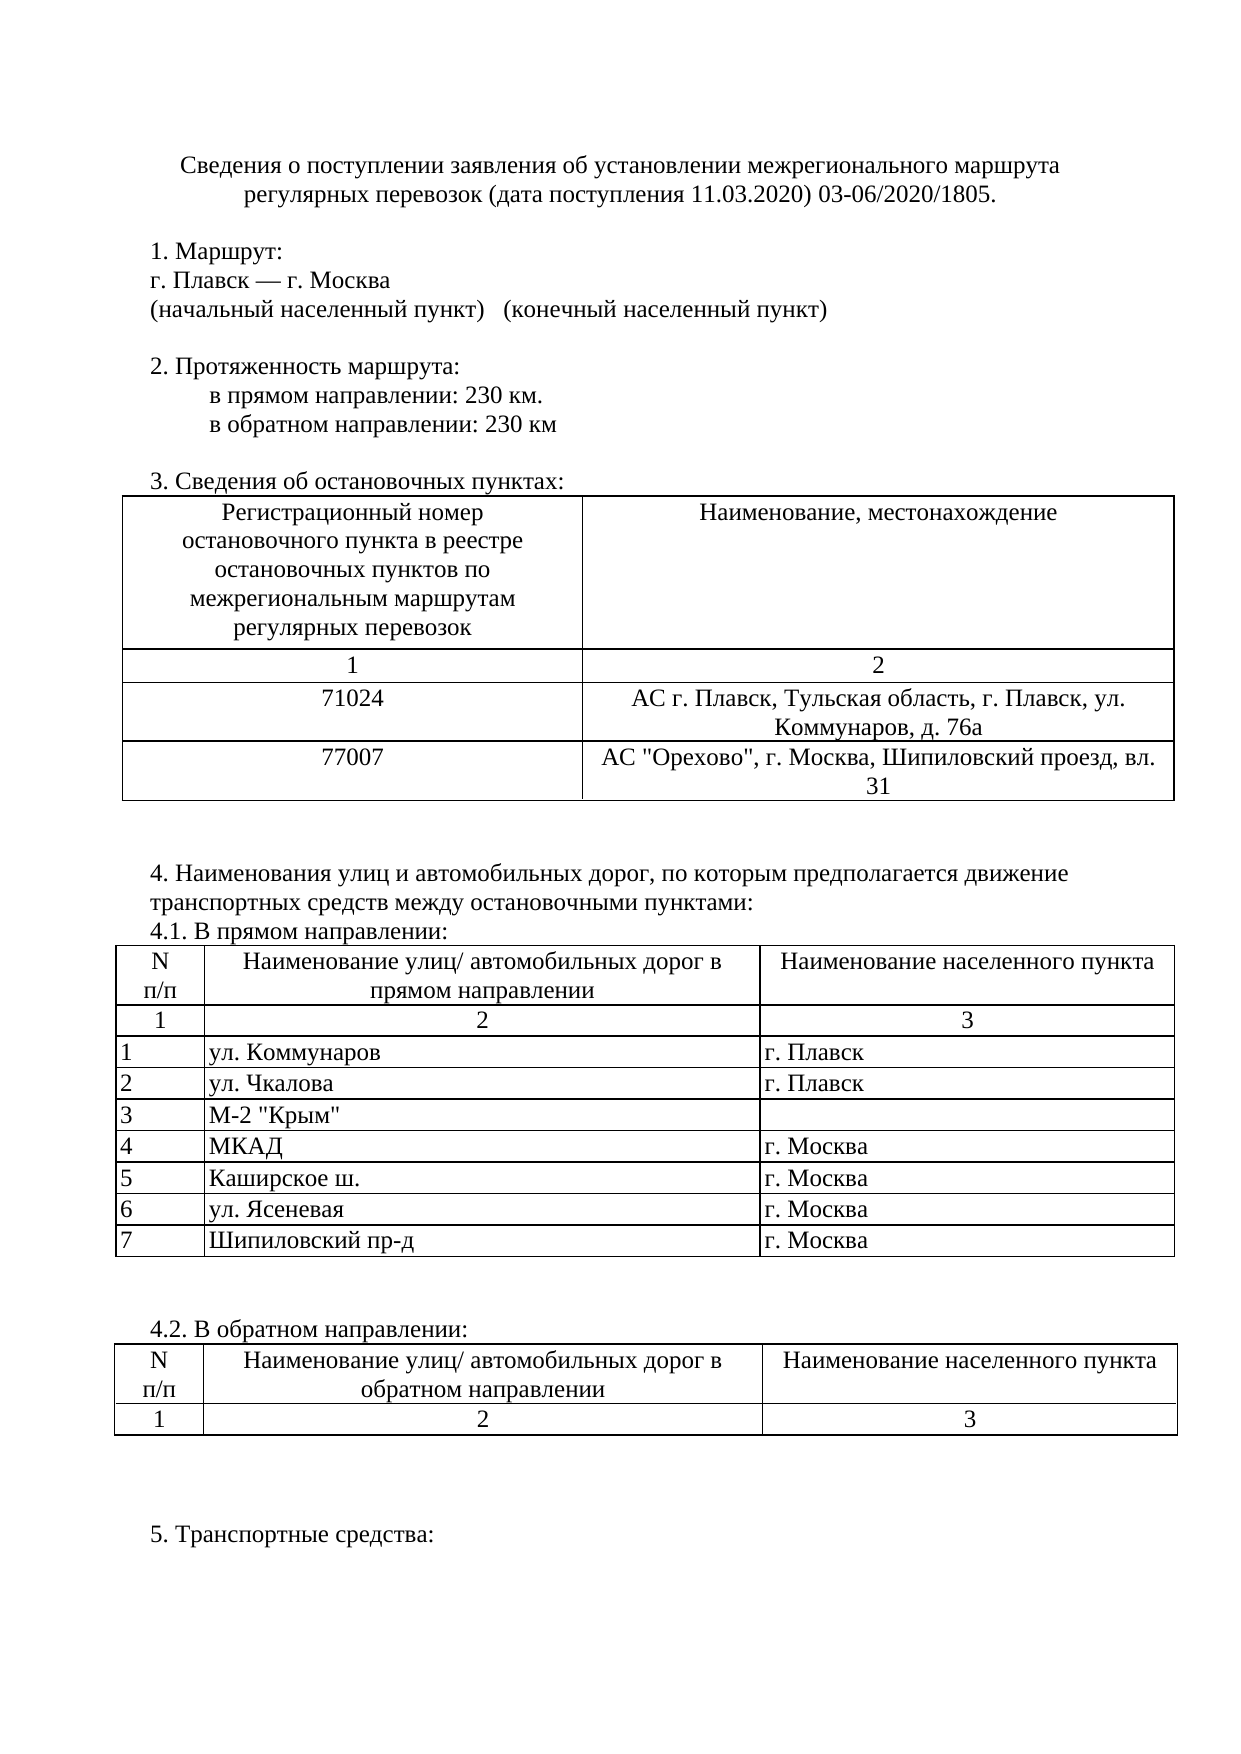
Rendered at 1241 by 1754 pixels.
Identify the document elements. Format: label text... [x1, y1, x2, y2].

text (начальный населенный пункт) (конечный населенный пункт) [150, 294, 1090, 322]
table_cell 2 [205, 1006, 759, 1035]
table_cell г. Москва [761, 1226, 1174, 1256]
table_cell г. Плавск [761, 1037, 1174, 1067]
table_cell М-2 "Крым" [205, 1100, 759, 1130]
table_header Наименование населенного пункта [761, 946, 1174, 1004]
table_header N п/п [115, 1345, 203, 1402]
table_cell 3 [117, 1100, 204, 1130]
table_cell АС г. Плавск, Тульская область, г. Плавск, ул. Коммунаров, д. 76а [583, 683, 1173, 740]
table_cell 4 [117, 1131, 204, 1161]
table_header Наименование улиц/ автомобильных дорог в прямом направлении [205, 946, 759, 1004]
text 4.1. В прямом направлении: [150, 916, 1090, 945]
table_cell 5 [117, 1163, 204, 1193]
table_cell 6 [117, 1194, 204, 1224]
table_header Регистрационный номер остановочного пункта в реестре остановочных пунктов по межрегиональным маршрутам регулярных перевозок [123, 497, 582, 648]
table_cell [761, 1100, 1174, 1130]
table_cell ул. Чкалова [205, 1068, 759, 1098]
table_header Наименование улиц/ автомобильных дорог в обратном направлении [204, 1345, 762, 1402]
table_cell 7 [117, 1226, 204, 1256]
table_cell МКАД [205, 1131, 759, 1161]
table_cell ул. Ясеневая [205, 1194, 759, 1224]
text 4. Наименования улиц и автомобильных дорог, по которым предполагается движение транспортных средств между остановочными пунктами: [150, 858, 1090, 916]
table_cell г. Москва [761, 1194, 1174, 1224]
text 2. Протяженность маршрута: [150, 351, 1090, 380]
table_cell 1 [117, 1006, 204, 1035]
table_cell 77007 [123, 742, 582, 799]
table_cell ул. Коммунаров [205, 1037, 759, 1067]
table_cell 1 [117, 1037, 204, 1067]
table_cell АС "Орехово", г. Москва, Шипиловский проезд, вл. 31 [583, 742, 1173, 799]
table_header Наименование населенного пункта [763, 1345, 1177, 1402]
table_header Наименование, местонахождение [583, 497, 1173, 648]
table_cell 2 [204, 1404, 762, 1434]
text 5. Транспортные средства: [150, 1519, 1090, 1548]
table_cell Каширское ш. [205, 1163, 759, 1193]
text Сведения о поступлении заявления об установлении межрегионального маршрута регулярных перевозок (дата поступления 11.03.2020) 03-06/2020/1805. [150, 150, 1090, 207]
table_cell г. Москва [761, 1163, 1174, 1193]
text 3. Сведения об остановочных пунктах: [150, 466, 1090, 495]
table_cell г. Москва [761, 1131, 1174, 1161]
text в обратном направлении: 230 км [150, 409, 1090, 437]
table_cell 71024 [123, 683, 582, 740]
table_cell Шипиловский пр-д [205, 1226, 759, 1256]
text 1. Маршрут: [150, 236, 1090, 265]
table_cell 3 [763, 1403, 1177, 1434]
table_cell 1 [115, 1404, 203, 1434]
table_cell 2 [583, 650, 1173, 681]
table_cell 2 [117, 1068, 204, 1098]
table_cell г. Плавск [761, 1068, 1174, 1098]
table_cell 3 [761, 1006, 1174, 1035]
text в прямом направлении: 230 км. [150, 380, 1090, 409]
text г. Плавск — г. Москва [150, 265, 1090, 294]
text 4.2. В обратном направлении: [150, 1314, 1090, 1343]
table_cell 1 [123, 650, 582, 681]
table_header N п/п [117, 946, 204, 1004]
